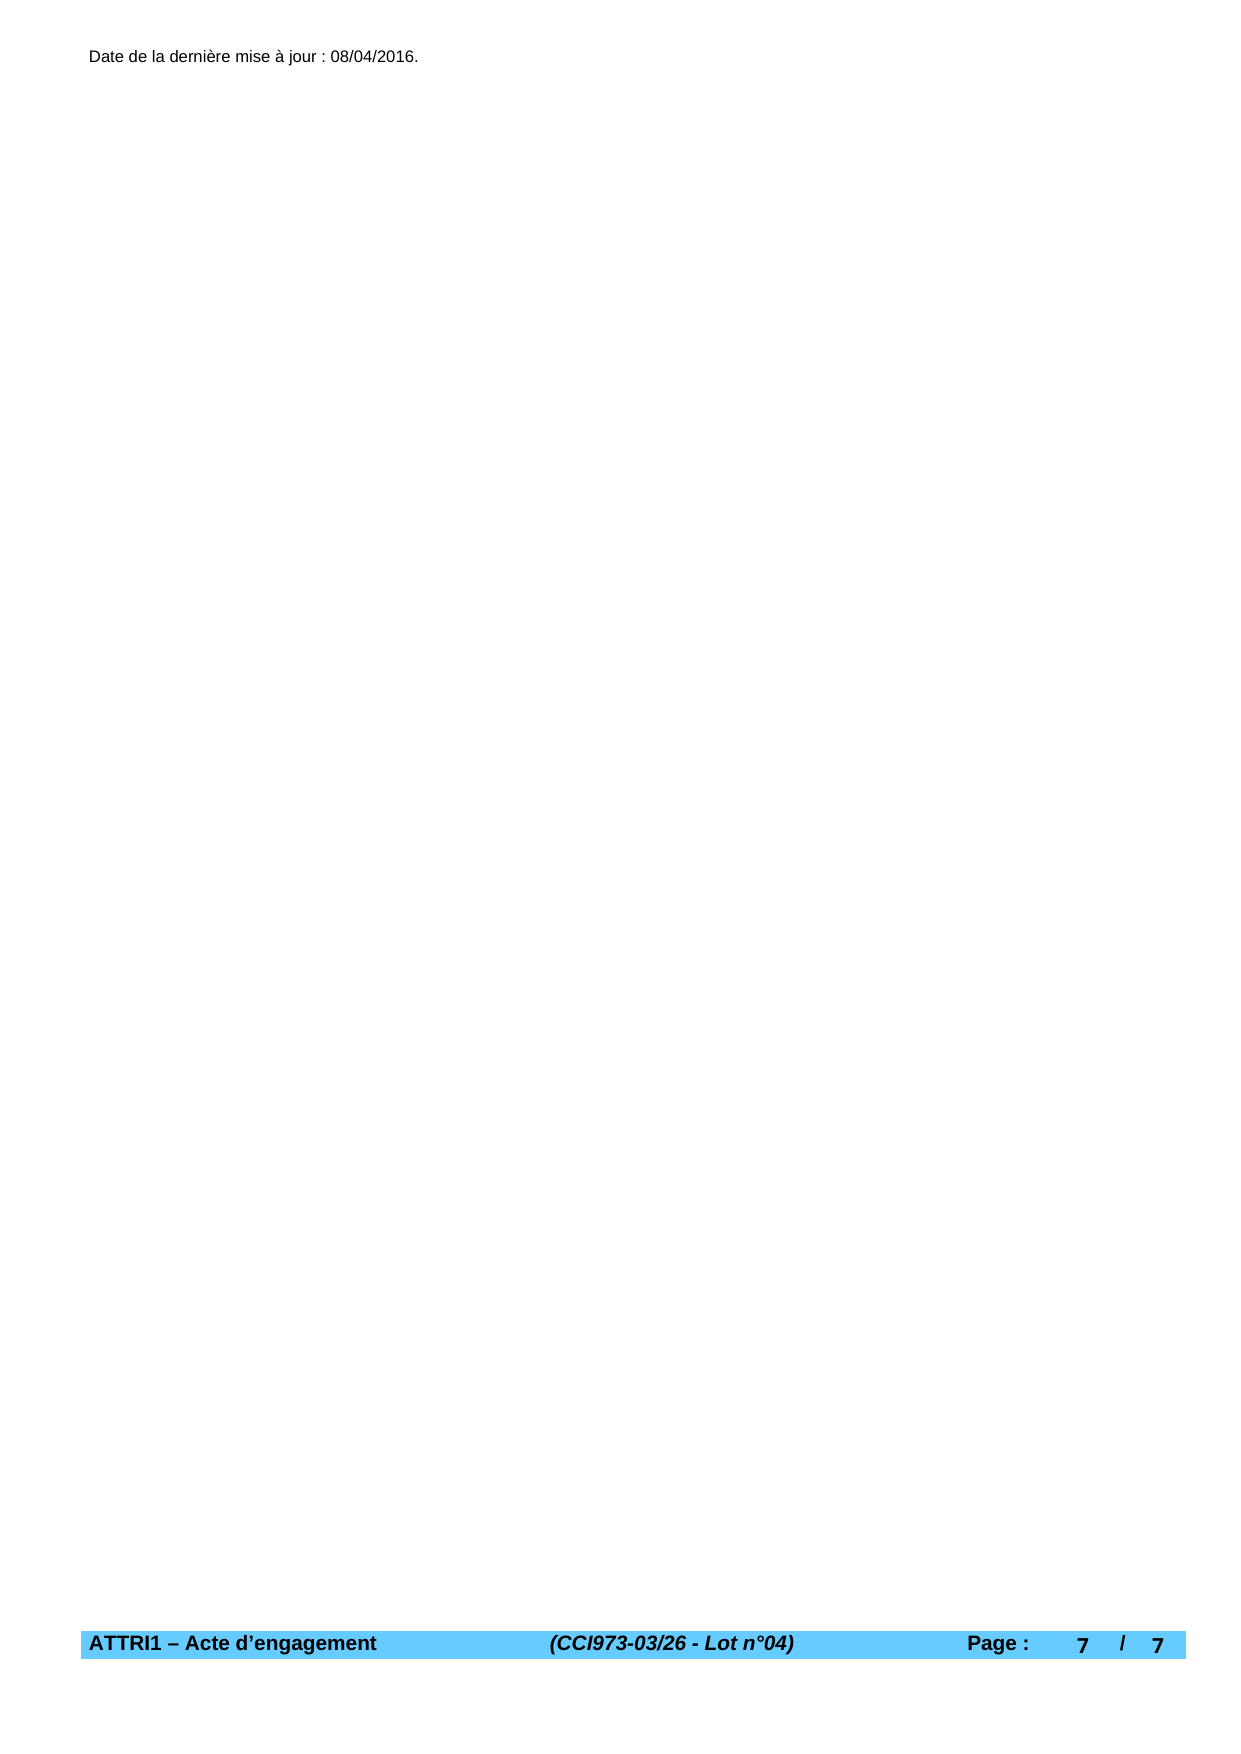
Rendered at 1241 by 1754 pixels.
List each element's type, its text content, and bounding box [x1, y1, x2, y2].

text Date de la dernière mise à jour : 08/04/2016. [89, 47, 1152, 66]
